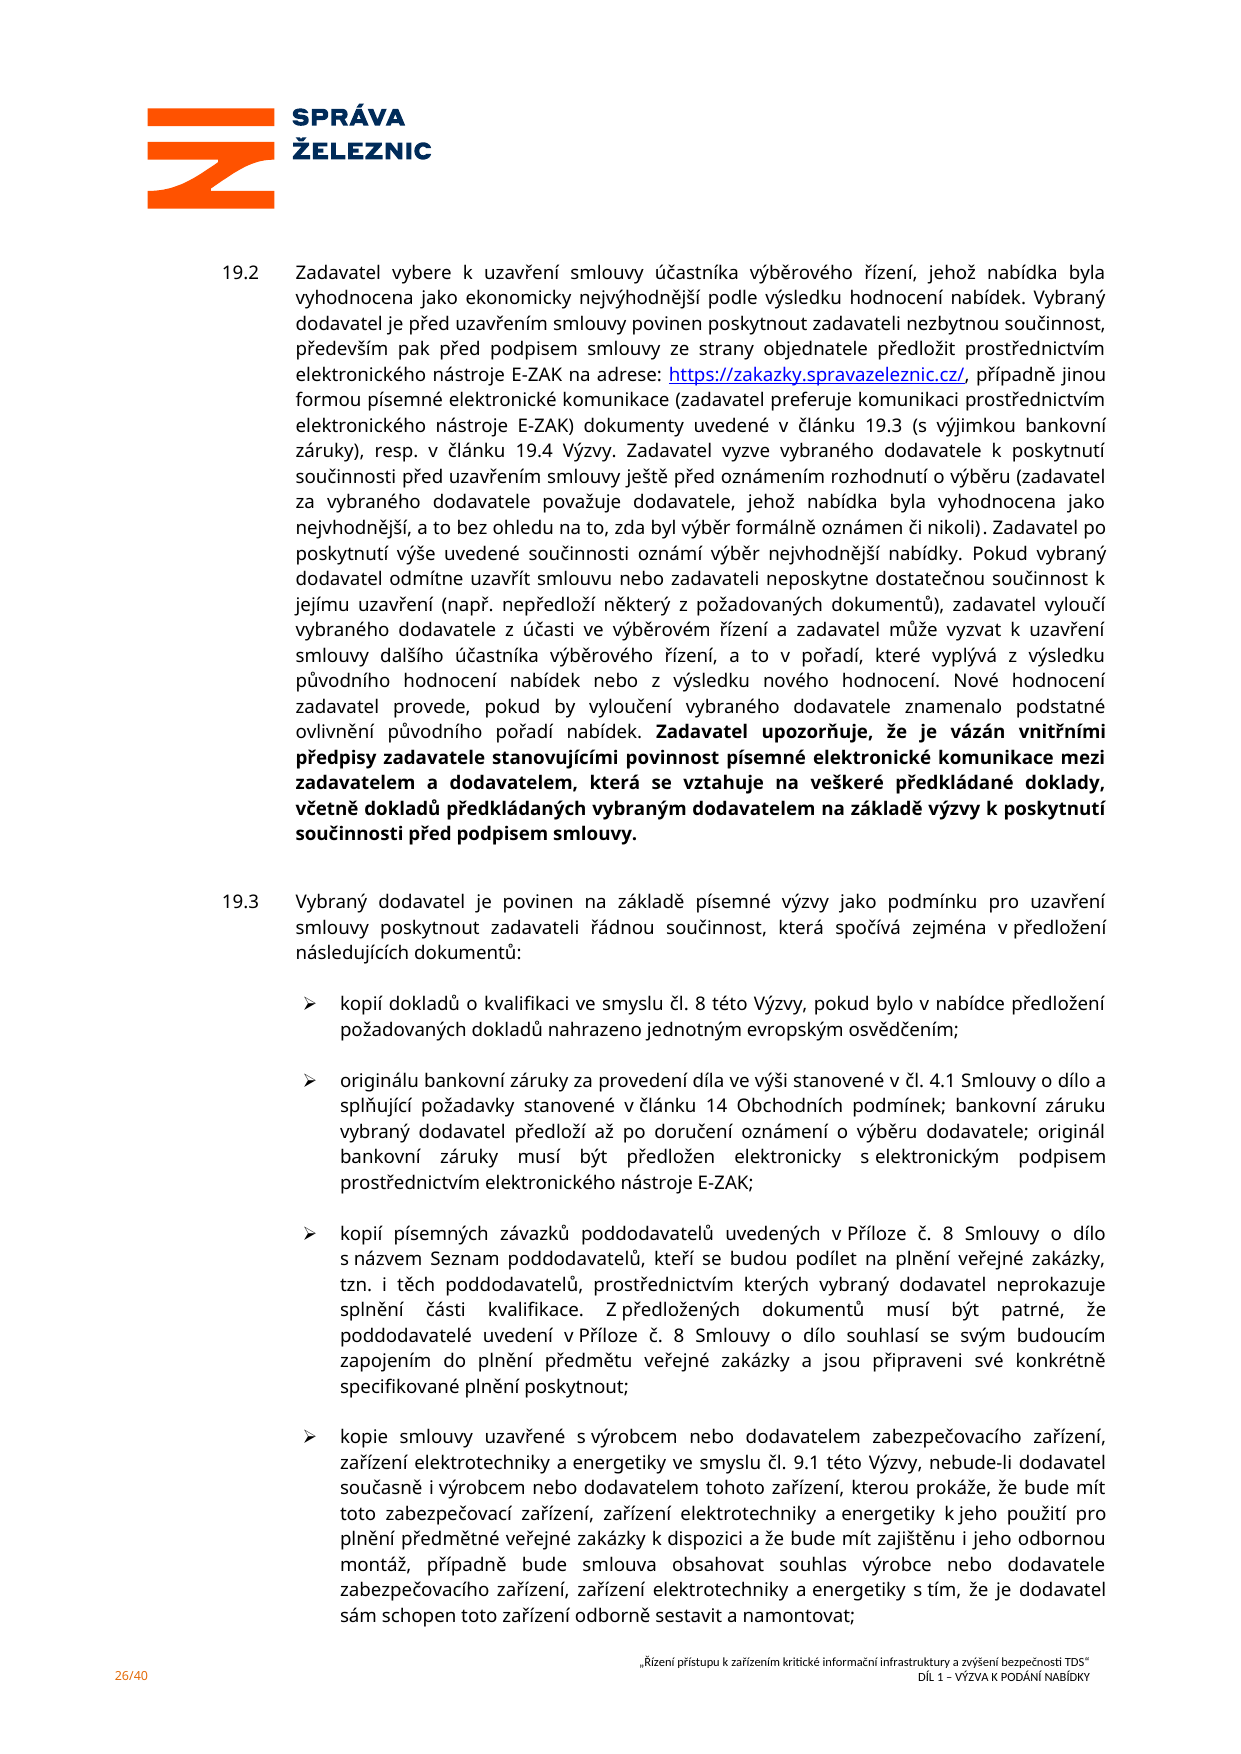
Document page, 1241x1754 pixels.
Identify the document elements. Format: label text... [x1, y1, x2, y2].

list kopií dokladů o kvalifikaci ve smyslu čl. 8 této Výzvy, pokud bylo v nabídce předložení požadovaných dokladů nahrazeno jednotným evropským osvědčením; [302, 991, 1106, 1042]
list originálu bankovní záruky za provedení díla ve výši stanovené v čl. 4.1 Smlouvy o dílo a splňující požadavky stanovené v článku 14 Obchodních podmínek; bankovní záruku vybraný dodavatel předloží až po doručení oznámení o výběru dodavatele; originál bankovní záruky musí být předložen elektronicky s elektronickým podpisem prostřednictvím elektronického nástroje E-ZAK; [302, 1067, 1106, 1195]
list Vybraný dodavatel je povinen na základě písemné výzvy jako podmínku pro uzavření smlouvy poskytnout zadavateli řádnou součinnost, která spočívá zejména v předložení následujících dokumentů: [222, 889, 1106, 965]
list kopií písemných závazků poddodavatelů uvedených v Příloze č. 8 Smlouvy o dílo s názvem Seznam poddodavatelů, kteří se budou podílet na plnění veřejné zakázky, tzn. i těch poddodavatelů, prostřednictvím kterých vybraný dodavatel neprokazuje splnění části kvalifikace. Z předložených dokumentů musí být patrné, že poddodavatelé uvedení v Příloze č. 8 Smlouvy o dílo souhlasí se svým budoucím zapojením do plnění předmětu veřejné zakázky a jsou připraveni své konkrétně specifikované plnění poskytnout; [302, 1220, 1106, 1398]
list Zadavatel vybere k uzavření smlouvy účastníka výběrového řízení, jehož nabídka byla vyhodnocena jako ekonomicky nejvýhodnější podle výsledku hodnocení nabídek. Vybraný dodavatel je před uzavřením smlouvy povinen poskytnout zadavateli nezbytnou součinnost, především pak před podpisem smlouvy ze strany objednatele předložit prostřednictvím elektronického nástroje E-ZAK na adrese: https://zakazky.spravazeleznic.cz/, případně jinou formou písemné elektronické komunikace (zadavatel preferuje komunikaci prostřednictvím elektronického nástroje E-ZAK) dokumenty uvedené v článku 19.3 (s výjimkou bankovní záruky), resp. v článku 19.4 Výzvy. Zadavatel vyzve vybraného dodavatele k poskytnutí součinnosti před uzavřením smlouvy ještě před oznámením rozhodnutí o výběru (zadavatel za vybraného dodavatele považuje dodavatele, jehož nabídka byla vyhodnocena jako nejvhodnější, a to bez ohledu na to, zda byl výběr formálně oznámen či nikoli). Zadavatel po poskytnutí výše uvedené součinnosti oznámí výběr nejvhodnější nabídky. Pokud vybraný dodavatel odmítne uzavřít smlouvu nebo zadavateli neposkytne dostatečnou součinnost k jejímu uzavření (např. nepředloží některý z požadovaných dokumentů), zadavatel vyloučí vybraného dodavatele z účasti ve výběrovém řízení a zadavatel může vyzvat k uzavření smlouvy dalšího účastníka výběrového řízení, a to v pořadí, které vyplývá z výsledku původního hodnocení nabídek nebo z výsledku nového hodnocení. Nové hodnocení zadavatel provede, pokud by vyloučení vybraného dodavatele znamenalo podstatné ovlivnění původního pořadí nabídek. Zadavatel upozorňuje, že je vázán vnitřními předpisy zadavatele stanovujícími povinnost písemné elektronické komunikace mezi zadavatelem a dodavatelem, která se vztahuje na veškeré předkládané doklady, včetně dokladů předkládaných vybraným dodavatelem na základě výzvy k poskytnutí součinnosti před podpisem smlouvy. [222, 259, 1106, 846]
list kopie smlouvy uzavřené s výrobcem nebo dodavatelem zabezpečovacího zařízení, zařízení elektrotechniky a energetiky ve smyslu čl. 9.1 této Výzvy, nebude-li dodavatel současně i výrobcem nebo dodavatelem tohoto zařízení, kterou prokáže, že bude mít toto zabezpečovací zařízení, zařízení elektrotechniky a energetiky k jeho použití pro plnění předmětné veřejné zakázky k dispozici a že bude mít zajištěnu i jeho odbornou montáž, případně bude smlouva obsahovat souhlas výrobce nebo dodavatele zabezpečovacího zařízení, zařízení elektrotechniky a energetiky s tím, že je dodavatel sám schopen toto zařízení odborně sestavit a namontovat; [302, 1423, 1106, 1628]
